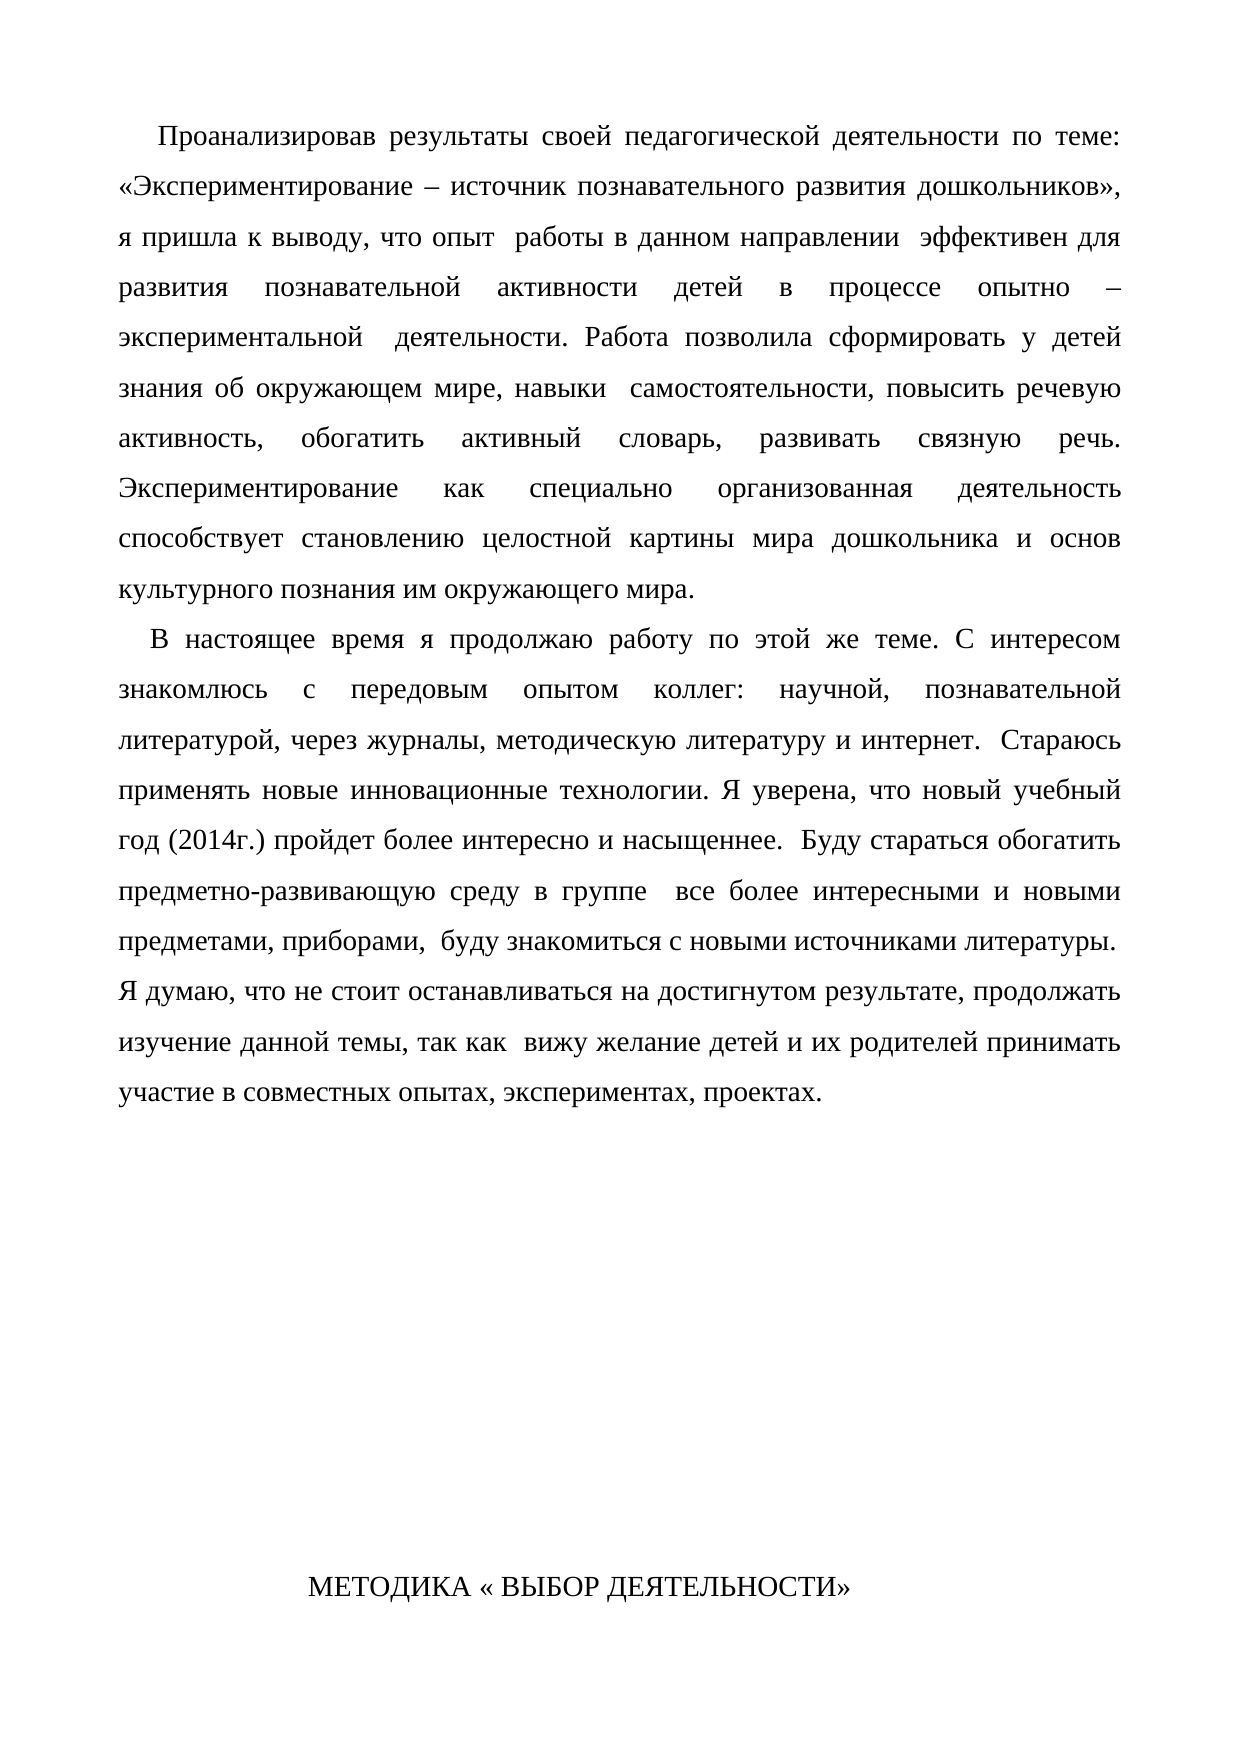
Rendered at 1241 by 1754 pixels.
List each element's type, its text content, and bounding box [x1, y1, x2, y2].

text В настоящее время я продолжаю работу по этой же теме. С интересом знакомлюсь с передовым опытом коллег: научной, познавательной литературой, через журналы, методическую литературу и интернет. Стараюсь применять новые инновационные технологии. Я уверена, что новый учебный год (2014г.) пройдет более интересно и насыщеннее. Буду стараться обогатить предметно-развивающую среду в группе все более интересными и новыми предметами, приборами, буду знакомиться с новыми источниками литературы. [118, 621, 1122, 957]
text Я думаю, что не стоит останавливаться на достигнутом результате, продолжать изучение данной темы, так как вижу желание детей и их родителей принимать участие в совместных опытах, экспериментах, проектах. [118, 973, 1122, 1108]
text МЕТОДИКА « ВЫБОР ДЕЯТЕЛЬНОСТИ» [118, 1569, 1122, 1602]
text Проанализировав результаты своей педагогической деятельности по теме: «Экспериментирование – источник познавательного развития дошкольников», я пришла к выводу, что опыт работы в данном направлении эффективен для развития познавательной активности детей в процессе опытно – экспериментальной деятельности. Работа позволила сформировать у детей знания об окружающем мире, навыки самостоятельности, повысить речевую активность, обогатить активный словарь, развивать связную речь. Экспериментирование как специально организованная деятельность способствует становлению целостной картины мира дошкольника и основ культурного познания им окружающего мира. [118, 118, 1122, 604]
